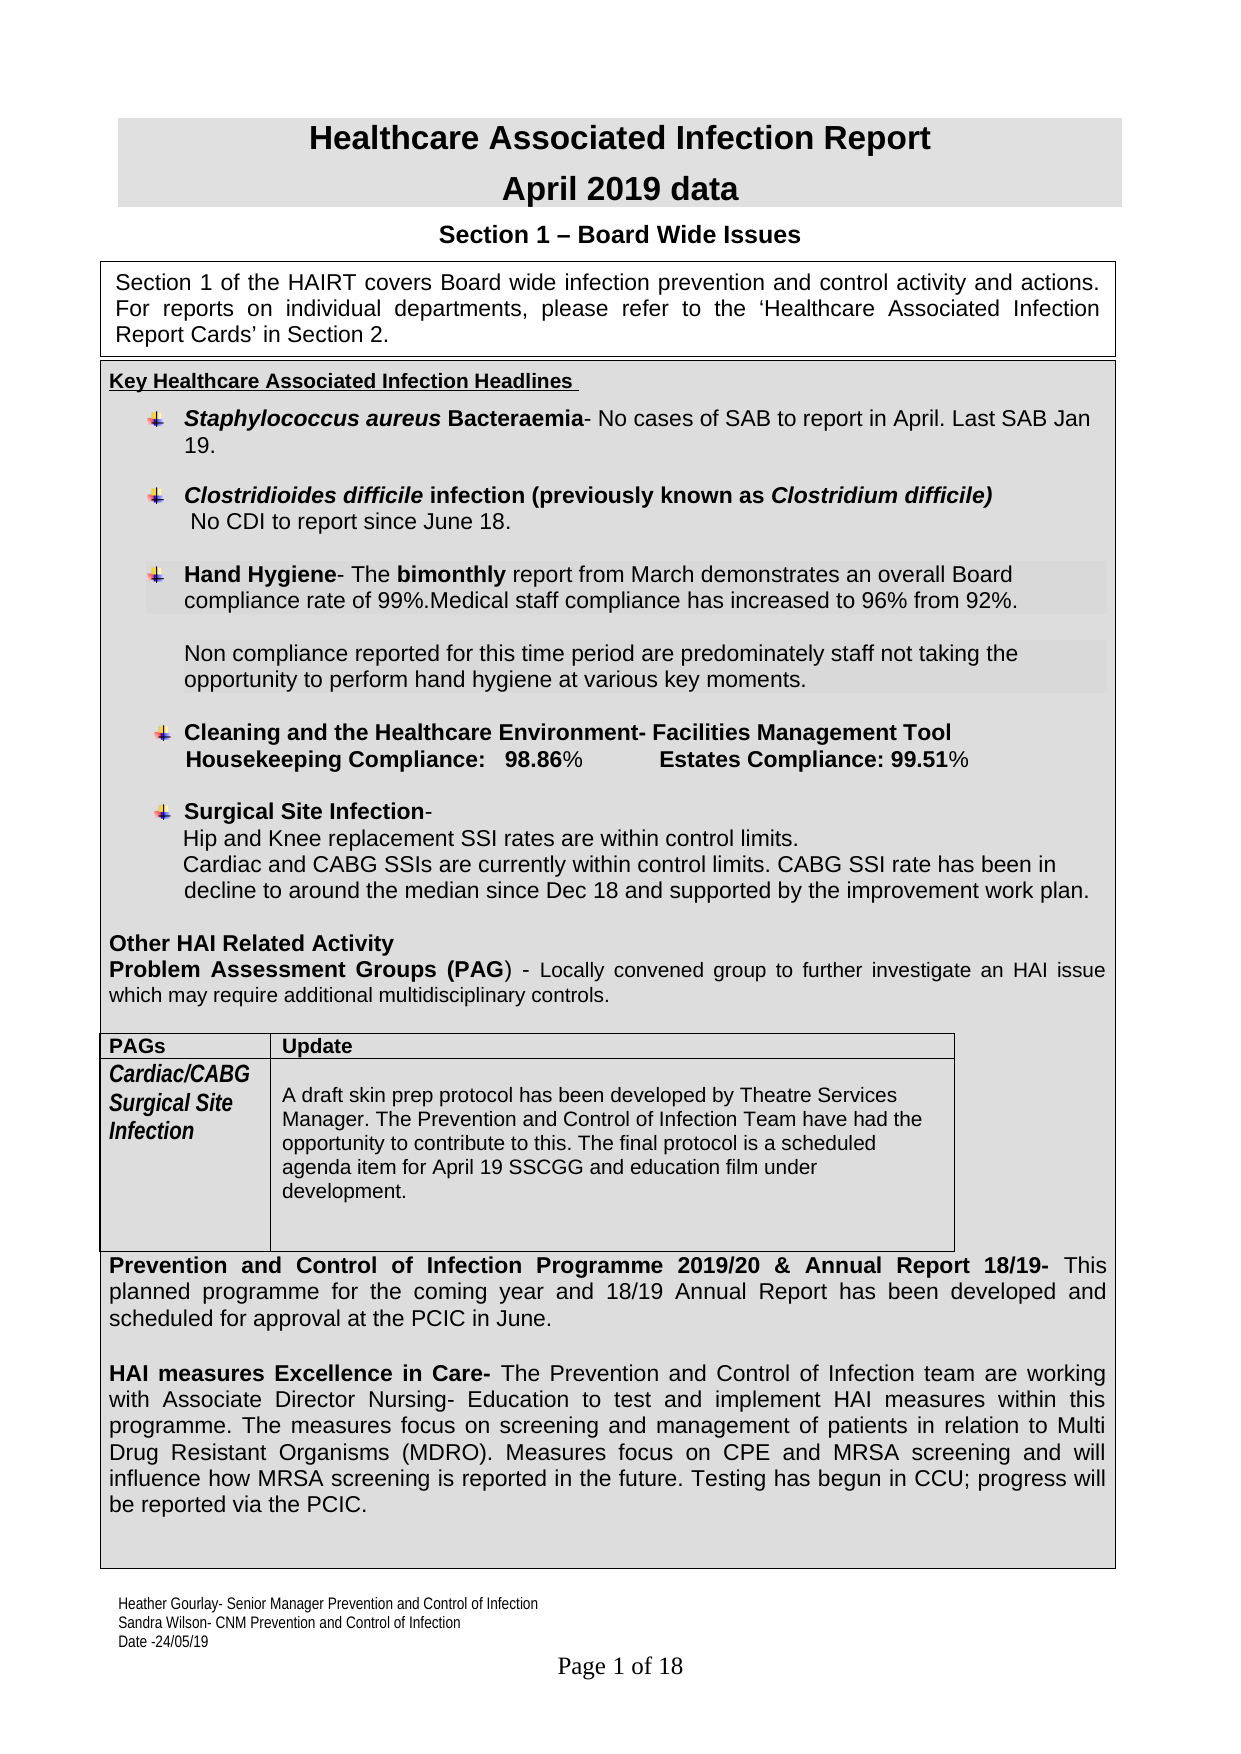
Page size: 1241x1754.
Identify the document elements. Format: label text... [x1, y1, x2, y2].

picture [147, 410, 164, 427]
picture [147, 565, 164, 583]
picture [154, 803, 171, 820]
list Section 1 – Board Wide Issues [118, 220, 1122, 249]
text Healthcare Associated Infection Report [118, 118, 1122, 157]
picture [154, 724, 171, 741]
picture [147, 486, 164, 504]
text April 2019 data [118, 169, 1122, 207]
